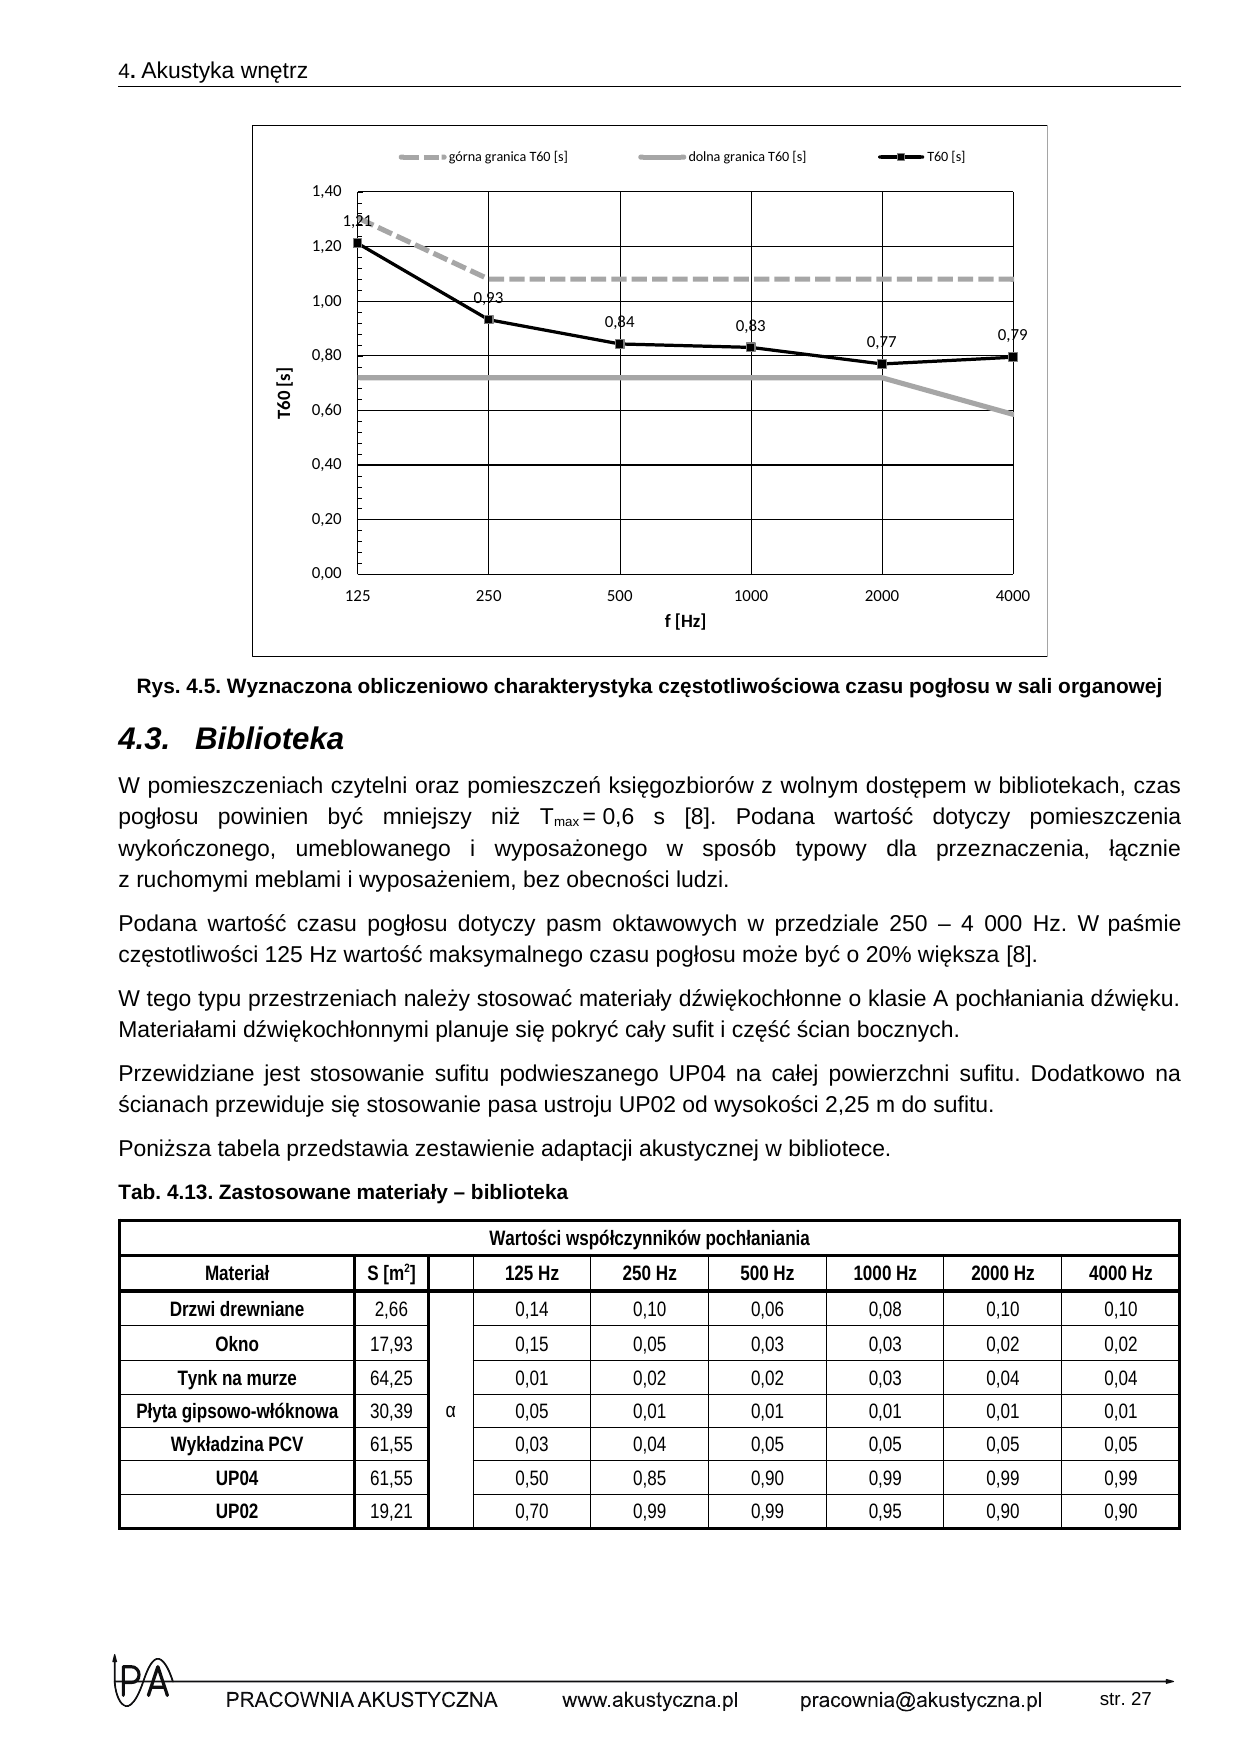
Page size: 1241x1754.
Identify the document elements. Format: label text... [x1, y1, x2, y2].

table_cell 0,01 [1062, 1395, 1178, 1427]
table_cell 0,03 [474, 1428, 590, 1460]
subtitle Biblioteka [118, 725, 1181, 756]
table_cell 0,90 [1062, 1495, 1178, 1527]
text W tego typu przestrzeniach należy stosować materiały dźwiękochłonne o klasie A pochłaniania dźwięku. Materiałami dźwiękochłonnymi planuje się pokryć cały sufit i część ścian bocznych. [118, 981, 1181, 1043]
table_cell 0,05 [474, 1395, 590, 1427]
table_cell 0,70 [474, 1495, 590, 1527]
table_cell 0,03 [827, 1361, 943, 1393]
text Poniższa tabela przedstawia zestawienie adaptacji akustycznej w bibliotece. [118, 1131, 1181, 1162]
table_cell 0,90 [944, 1495, 1061, 1527]
table_cell [430, 1257, 473, 1289]
table_cell 0,05 [1062, 1428, 1178, 1460]
table_cell 0,95 [827, 1495, 943, 1527]
table_cell 2,66 [356, 1293, 427, 1325]
table_cell 0,99 [591, 1495, 708, 1527]
table_cell 0,03 [827, 1326, 943, 1360]
table_cell 0,04 [944, 1361, 1061, 1393]
table_cell 0,05 [944, 1428, 1061, 1460]
table_cell Tynk na murze [121, 1361, 353, 1393]
table_cell 250 Hz [591, 1257, 708, 1289]
table_cell 61,55 [356, 1428, 427, 1460]
table_cell 2000 Hz [944, 1257, 1061, 1289]
table_cell 0,01 [827, 1395, 943, 1427]
table_cell 0,90 [709, 1461, 826, 1493]
table_cell Materiał [121, 1257, 353, 1289]
text Rys. 4.5. Wyznaczona obliczeniowo charakterystyka częstotliwościowa czasu pogłosu w sali organowej [118, 668, 1181, 700]
table_cell UP04 [121, 1461, 353, 1493]
table_cell 0,05 [827, 1428, 943, 1460]
table_cell 0,10 [1062, 1293, 1178, 1325]
table_cell Okno [121, 1326, 353, 1360]
table_cell 0,01 [944, 1395, 1061, 1427]
table_cell 0,03 [709, 1326, 826, 1360]
table_cell UP02 [121, 1495, 353, 1527]
table_cell 19,21 [356, 1495, 427, 1527]
table_cell 17,93 [356, 1326, 427, 1360]
table_cell Drzwi drewniane [121, 1293, 353, 1325]
table_cell 0,14 [474, 1293, 590, 1325]
table_cell 500 Hz [709, 1257, 826, 1289]
table_cell 0,01 [709, 1395, 826, 1427]
table_cell 0,99 [944, 1461, 1061, 1493]
table_cell 0,02 [944, 1326, 1061, 1360]
table_cell 0,02 [709, 1361, 826, 1393]
table_cell 0,50 [474, 1461, 590, 1493]
table_cell 64,25 [356, 1361, 427, 1393]
table_cell 0,05 [709, 1428, 826, 1460]
table_header Wartości współczynników pochłaniania [121, 1222, 1178, 1254]
table_cell 0,99 [709, 1495, 826, 1527]
table_cell 1000 Hz [827, 1257, 943, 1289]
table_cell 0,10 [944, 1293, 1061, 1325]
table_cell 0,15 [474, 1326, 590, 1360]
table_cell 4000 Hz [1062, 1257, 1178, 1289]
table_cell 0,04 [591, 1428, 708, 1460]
text Przewidziane jest stosowanie sufitu podwieszanego UP04 na całej powierzchni sufitu. Dodatkowo na ścianach przewiduje się stosowanie pasa ustroju UP02 od wysokości 2,25 m do sufitu. [118, 1056, 1181, 1118]
table_cell 0,06 [709, 1293, 826, 1325]
table_cell S [m2] [356, 1257, 427, 1289]
table_cell 30,39 [356, 1395, 427, 1427]
table_cell α [430, 1293, 473, 1527]
table_cell 0,04 [1062, 1361, 1178, 1393]
text W pomieszczeniach czytelni oraz pomieszczeń księgozbiorów z wolnym dostępem w bibliotekach, czas pogłosu powinien być mniejszy niż Tmax = 0,6 s [8]. Podana wartość dotyczy pomieszczenia wykończonego, umeblowanego i wyposażonego w sposób typowy dla przeznaczenia, łącznie z ruchomymi meblami i wyposażeniem, bez obecności ludzi. [118, 768, 1181, 893]
table_cell 0,10 [591, 1293, 708, 1325]
table_cell 61,55 [356, 1461, 427, 1493]
table_cell 0,02 [1062, 1326, 1178, 1360]
table_cell 125 Hz [474, 1257, 590, 1289]
table_cell 0,85 [591, 1461, 708, 1493]
table_cell Wykładzina PCV [121, 1428, 353, 1460]
table_cell 0,99 [1062, 1461, 1178, 1493]
table_cell 0,05 [591, 1326, 708, 1360]
text Podana wartość czasu pogłosu dotyczy pasm oktawowych w przedziale 250 – 4 000 Hz. W paśmie częstotliwości 125 Hz wartość maksymalnego czasu pogłosu może być o 20% większa [8]. [118, 906, 1181, 968]
table_cell 0,08 [827, 1293, 943, 1325]
table_cell 0,02 [591, 1361, 708, 1393]
table_cell 0,99 [827, 1461, 943, 1493]
table_cell Płyta gipsowo-włóknowa [121, 1395, 353, 1427]
table_cell 0,01 [591, 1395, 708, 1427]
table_cell 0,01 [474, 1361, 590, 1393]
